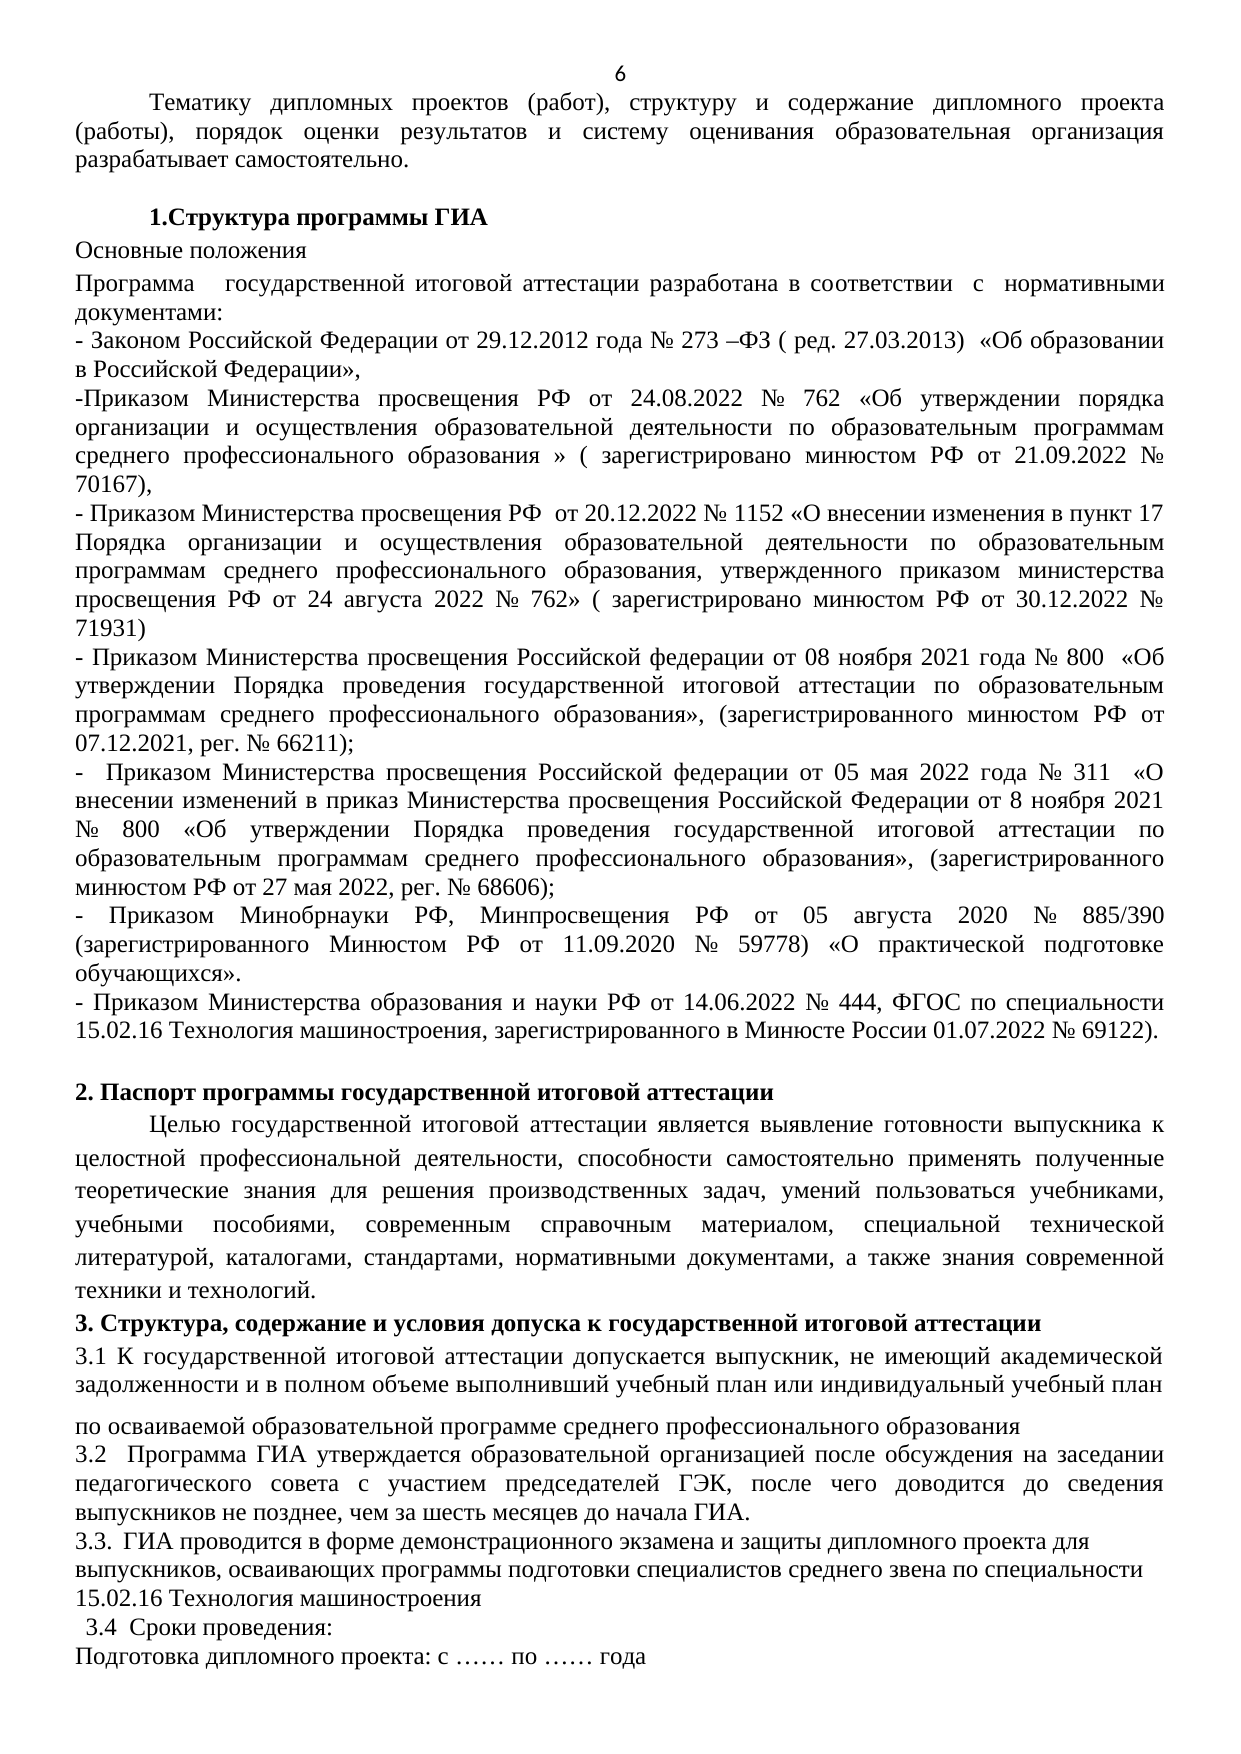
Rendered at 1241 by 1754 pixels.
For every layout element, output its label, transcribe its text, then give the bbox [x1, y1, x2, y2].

text 3.3. ГИА проводится в форме демонстрационного экзамена и защиты дипломного проекта для выпускников, осваивающих программы подготовки специалистов среднего звена по специальности 15.02.16 Технология машиностроения 3.4 Сроки проведения: [75, 1526, 1165, 1641]
text 3.2 Программа ГИА утверждается образовательной организацией после обсуждения на заседании педагогического совета с участием председателей ГЭК, после чего доводится до сведения выпускников не позднее, чем за шесть месяцев до начала ГИА. [75, 1439, 1165, 1526]
text Тематику дипломных проектов (работ), структуру и содержание дипломного проекта (работы), порядок оценки результатов и систему оценивания образовательная организация разрабатывает самостоятельно. [75, 87, 1165, 173]
text -Приказом Министерства просвещения РФ от 24.08.2022 № 762 «Об утверждении порядка организации и осуществления образовательной деятельности по образовательным программам среднего профессионального образования » ( зарегистрировано минюстом РФ от 21.09.2022 № 70167), [75, 383, 1165, 498]
list 1.Структура программы ГИА [75, 202, 1165, 231]
text - Законом Российской Федерации от 29.12.2012 года № 273 –ФЗ ( ред. 27.03.2013) «Об образовании в Российской Федерации», [75, 326, 1165, 383]
text 3.1 К государственной итоговой аттестации допускается выпускник, не имеющий академической задолженности и в полном объеме выполнивший учебный план или индивидуальный учебный план по осваиваемой образовательной программе среднего профессионального образования [75, 1341, 1165, 1439]
text 2. Паспорт программы государственной итоговой аттестации [75, 1077, 1165, 1105]
text Подготовка дипломного проекта: с …… по …… года [75, 1641, 1165, 1670]
text - Приказом Министерства образования и науки РФ от 14.06.2022 № 444, ФГОС по специальности 15.02.16 Технология машиностроения, зарегистрированного в Минюсте России 01.07.2022 № 69122). [75, 987, 1165, 1044]
text Основные положения [75, 235, 1165, 264]
text - Приказом Минобрнауки РФ, Минпросвещения РФ от 05 августа 2020 № 885/390 (зарегистрированного Минюстом РФ от 11.09.2020 № 59778) «О практической подготовке обучающихся». [75, 901, 1165, 987]
list Целью государственной итоговой аттестации является выявление готовности выпускника к целостной профессиональной деятельности, способности самостоятельно применять полученные теоретические знания для решения производственных задач, умений пользоваться учебниками, учебными пособиями, современным справочным материалом, специальной технической литературой, каталогами, стандартами, нормативными документами, а также знания современной техники и технологий. [75, 1109, 1165, 1303]
list 3. Структура, содержание и условия допуска к государственной итоговой аттестации [75, 1308, 1165, 1336]
text - Приказом Министерства просвещения Российской федерации от 08 ноября 2021 года № 800 «Об утверждении Порядка проведения государственной итоговой аттестации по образовательным программам среднего профессионального образования», (зарегистрированного минюстом РФ от 07.12.2021, рег. № 66211); [75, 642, 1165, 757]
text - Приказом Министерства просвещения Российской федерации от 05 мая 2022 года № 311 «О внесении изменений в приказ Министерства просвещения Российской Федерации от 8 ноября 2021 № 800 «Об утверждении Порядка проведения государственной итоговой аттестации по образовательным программам среднего профессионального образования», (зарегистрированного минюстом РФ от 27 мая 2022, рег. № 68606); [75, 757, 1165, 901]
text - Приказом Министерства просвещения РФ от 20.12.2022 № 1152 «О внесении изменения в пункт 17 Порядка организации и осуществления образовательной деятельности по образовательным программам среднего профессионального образования, утвержденного приказом министерства просвещения РФ от 24 августа 2022 № 762» ( зарегистрировано минюстом РФ от 30.12.2022 № 71931) [75, 498, 1165, 642]
text Программа государственной итоговой аттестации разработана в соответствии с нормативными документами: [75, 268, 1165, 326]
